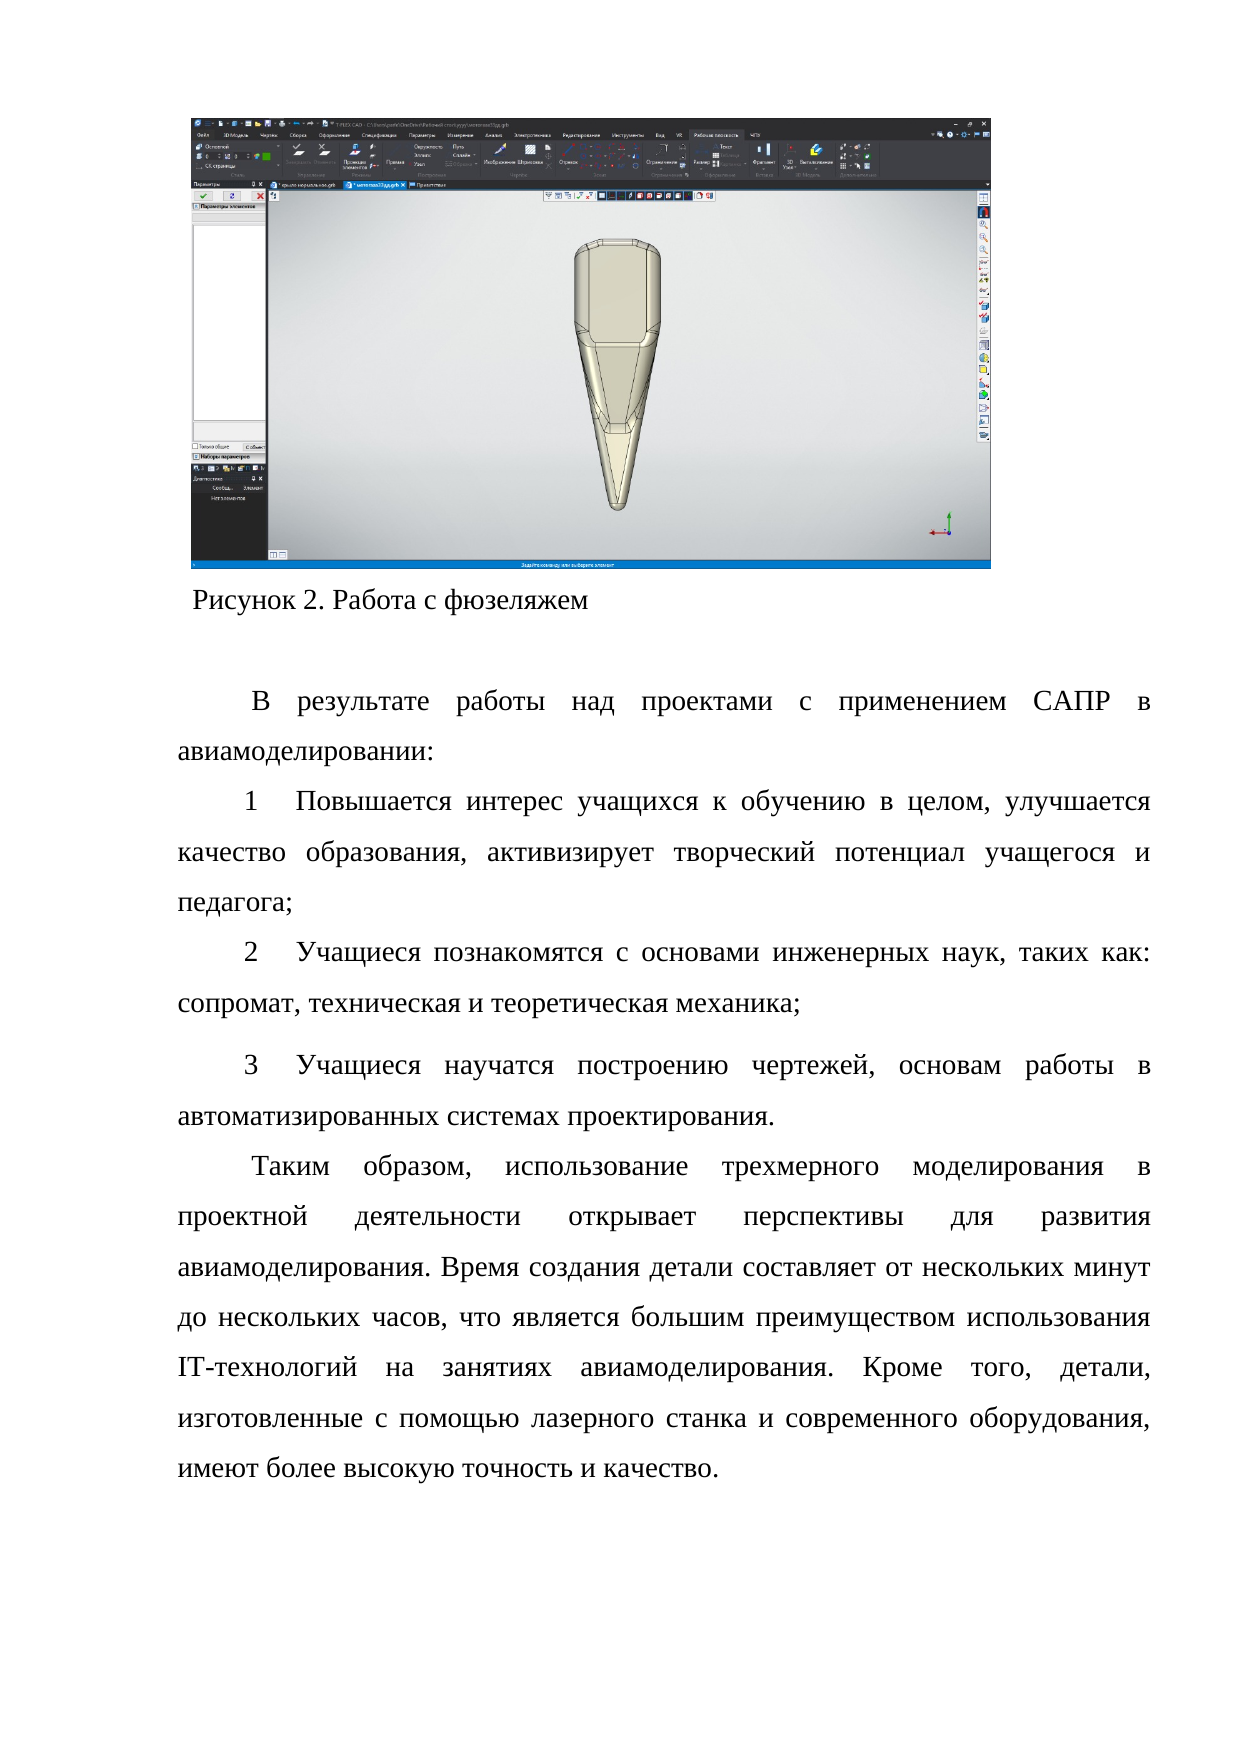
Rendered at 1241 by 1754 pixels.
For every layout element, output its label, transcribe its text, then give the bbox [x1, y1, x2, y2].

picture [191, 118, 991, 569]
text Таким образом, использование трехмерного моделирования в проектной деятельности открывает перспективы для развития авиамоделирования. Время создания детали составляет от нескольких минут до нескольких часов, что является большим преимуществом использования IT-технологий на занятиях авиамоделирования. Кроме того, детали, изготовленные с помощью лазерного станка и современного оборудования, имеют более высокую точность и качество. [177, 1148, 1152, 1483]
list Учащиеся научатся построению чертежей, основам работы в автоматизированных системах проектирования. [177, 1047, 1152, 1131]
text В результате работы над проектами с применением САПР в авиамоделировании: [177, 683, 1152, 767]
list Повышается интерес учащихся к обучению в целом, улучшается качество образования, активизирует творческий потенциал учащегося и педагога; [177, 783, 1152, 918]
list Учащиеся познакомятся с основами инженерных наук, таких как: сопромат, техническая и теоретическая механика; [177, 934, 1152, 1018]
text Рисунок 2. Работа с фюзеляжем [177, 582, 1152, 616]
